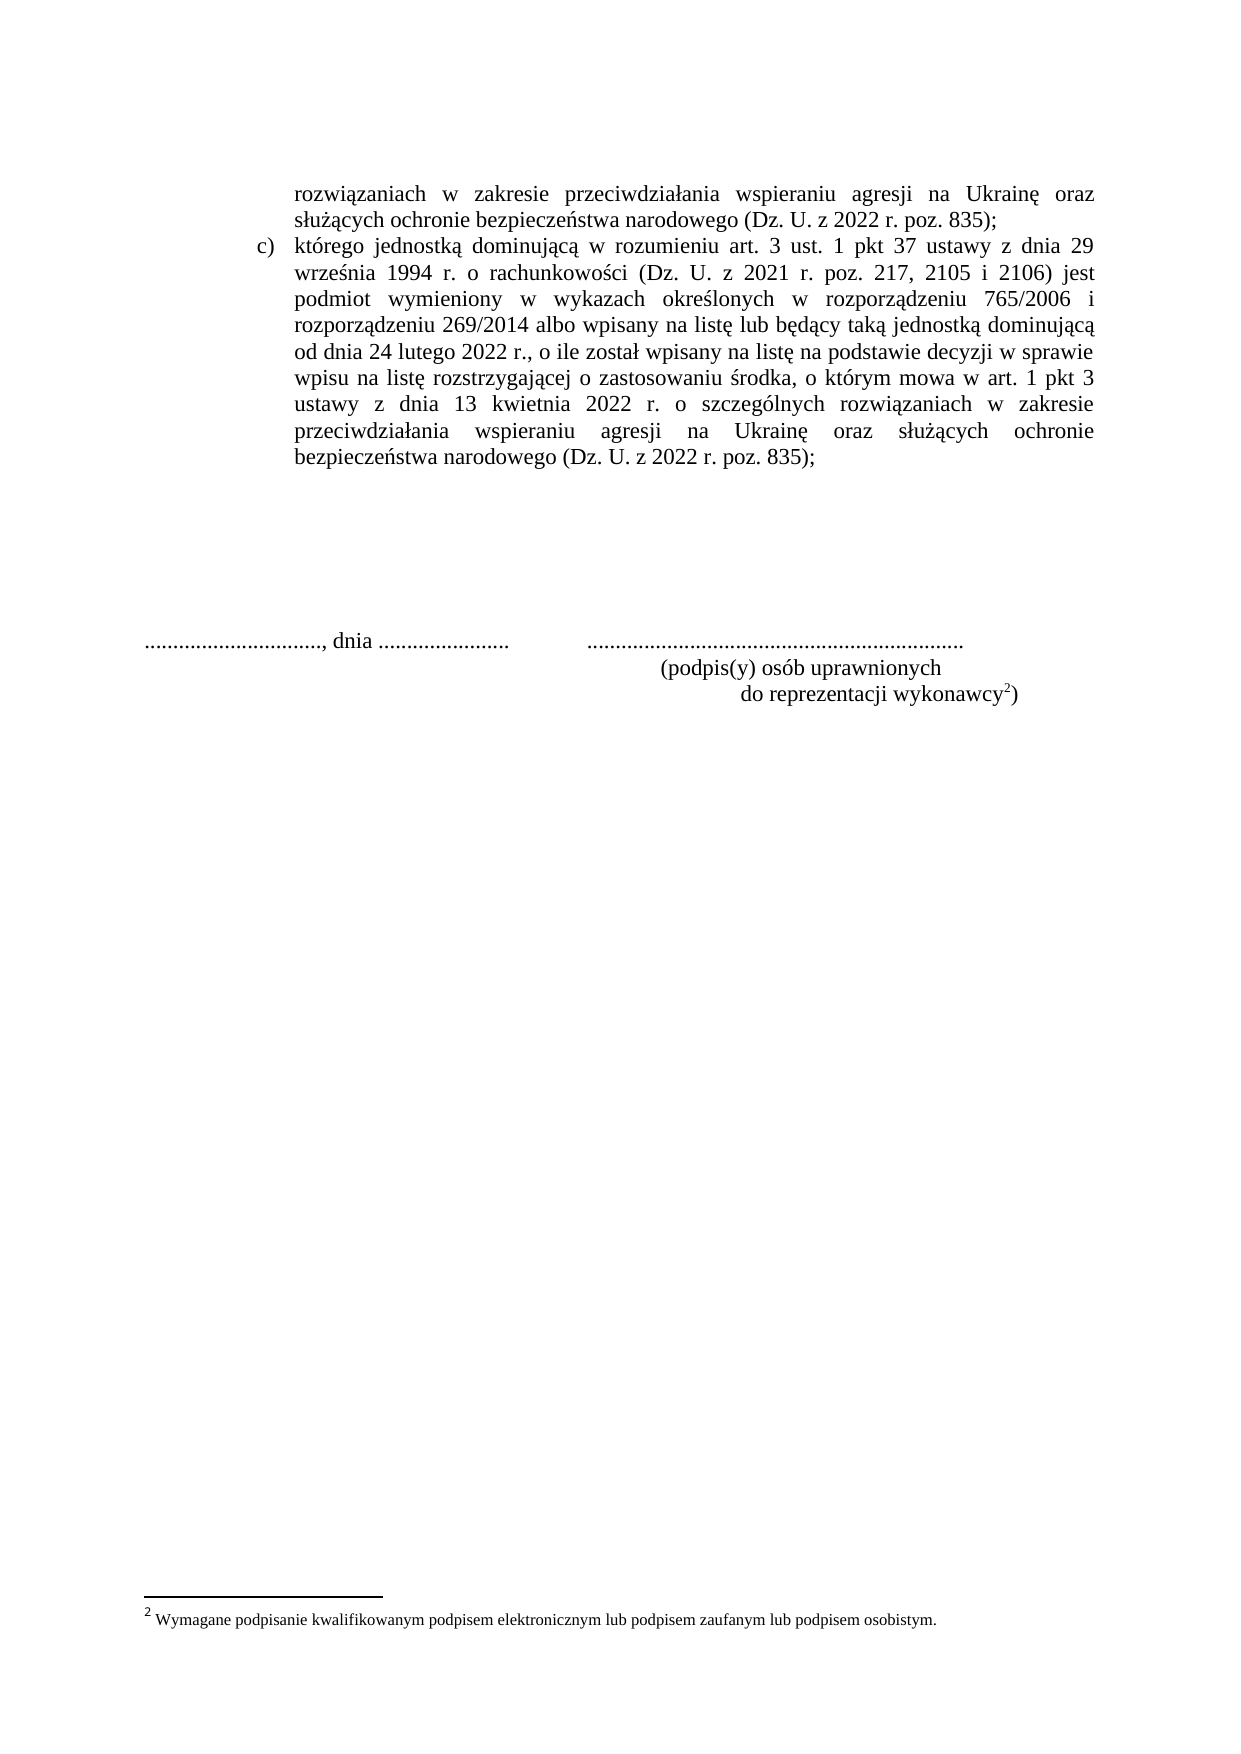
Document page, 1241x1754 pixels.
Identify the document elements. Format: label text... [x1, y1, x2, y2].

list którego jednostką dominującą w rozumieniu art. 3 ust. 1 pkt 37 ustawy z dnia 29 września 1994 r. o rachunkowości (Dz. U. z 2021 r. poz. 217, 2105 i 2106) jest podmiot wymieniony w wykazach określonych w rozporządzeniu 765/2006 i rozporządzeniu 269/2014 albo wpisany na listę lub będący taką jednostką dominującą od dnia 24 lutego 2022 r., o ile został wpisany na listę na podstawie decyzji w sprawie wpisu na listę rozstrzygającej o zastosowaniu środka, o którym mowa w art. 1 pkt 3 ustawy z dnia 13 kwietnia 2022 r. o szczególnych rozwiązaniach w zakresie przeciwdziałania wspieraniu agresji na Ukrainę oraz służących ochronie bezpieczeństwa narodowego (Dz. U. z 2022 r. poz. 835); [257, 232, 1096, 469]
text do reprezentacji wykonawcy) [173, 680, 1096, 707]
text ..............................., dnia ....................... .................................................................. [144, 628, 1096, 654]
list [257, 179, 1096, 232]
text (podpis(y) osób uprawnionych [144, 654, 1096, 680]
